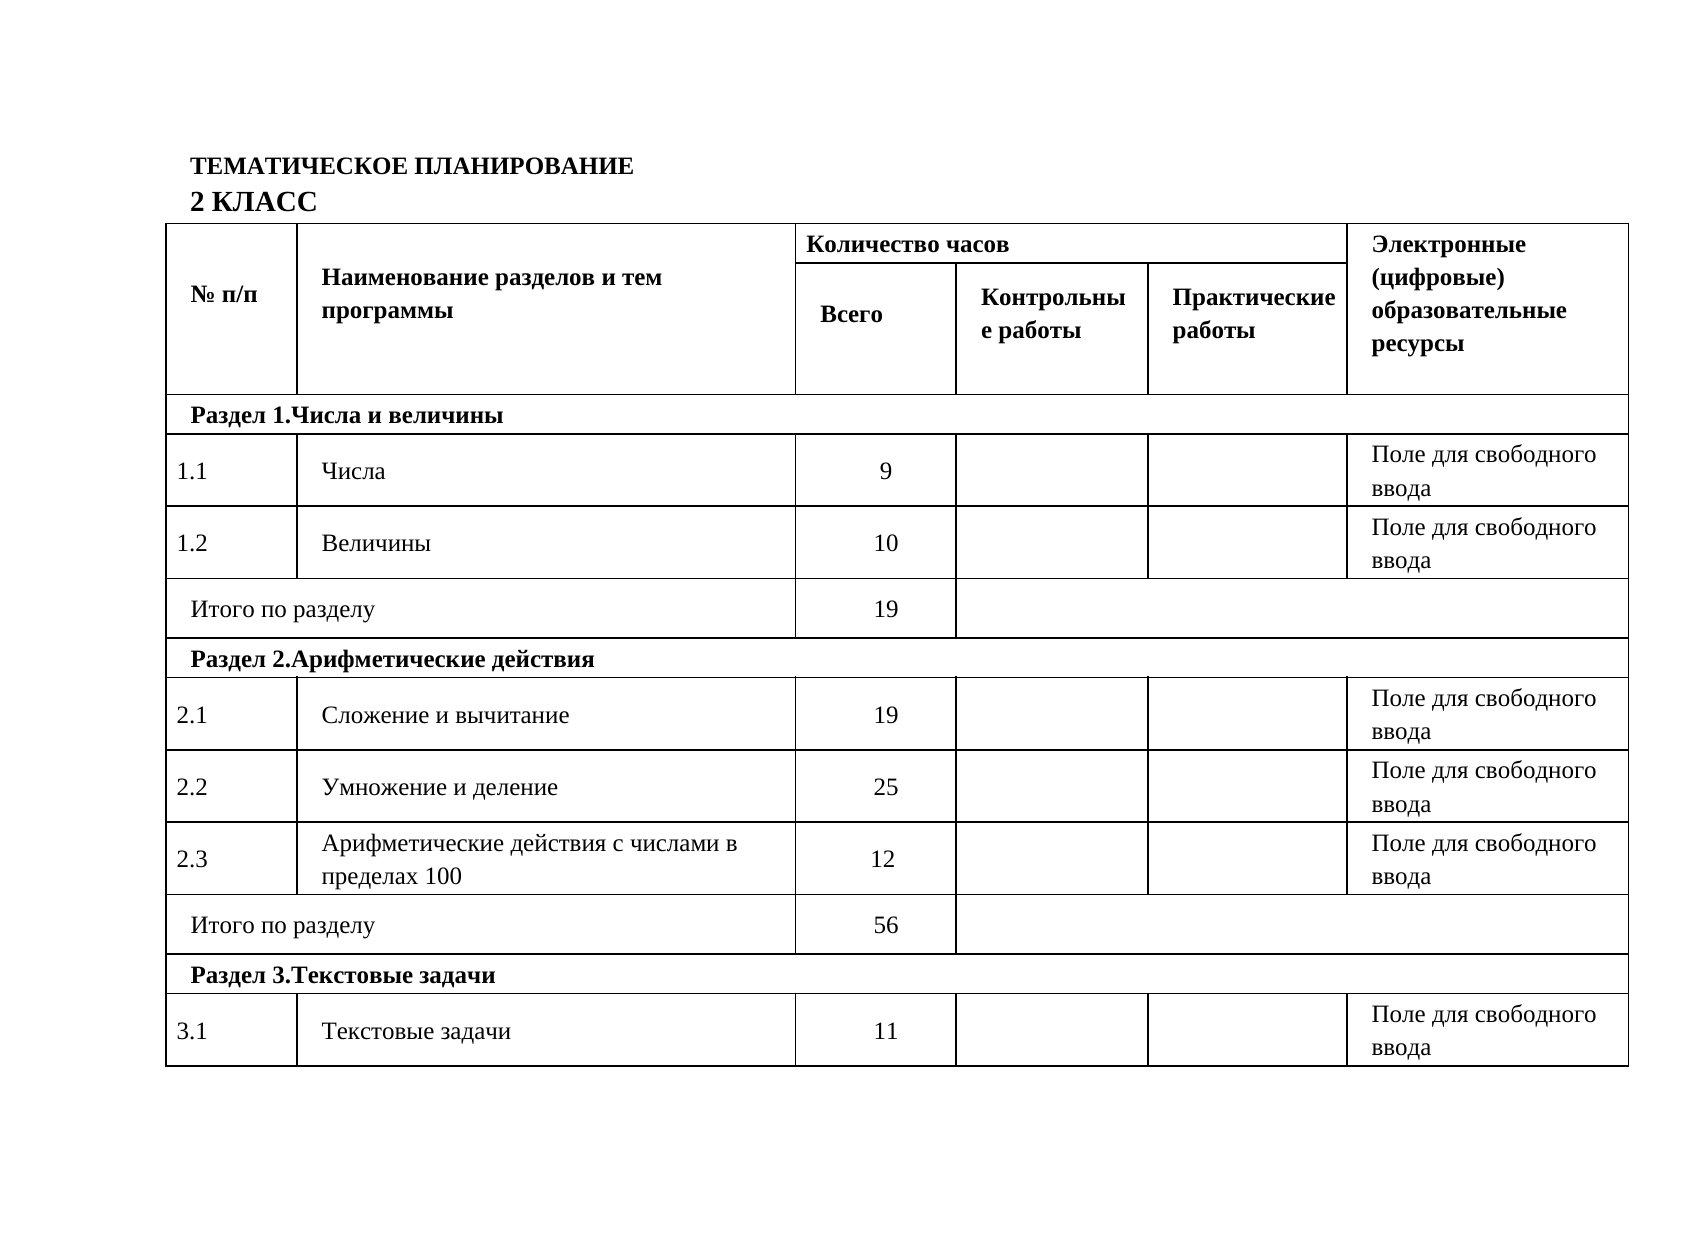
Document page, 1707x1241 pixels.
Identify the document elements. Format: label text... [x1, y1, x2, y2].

table_cell 19 [796, 678, 955, 749]
table_cell Величины [298, 507, 795, 578]
table_cell 3.1 [167, 994, 296, 1065]
table_cell 10 [796, 507, 955, 578]
table_cell 9 [796, 435, 955, 505]
table_cell [957, 435, 1147, 505]
table_cell Раздел 1.Числа и величины [167, 395, 1628, 433]
table_header Электронные (цифровые) образовательные ресурсы [1348, 224, 1628, 393]
table_cell Практические работы [1149, 264, 1346, 393]
table_cell [1149, 435, 1346, 505]
table_cell [957, 895, 1628, 953]
table_cell Арифметические действия с числами в пределах 100 [298, 823, 795, 894]
table_cell Поле для свободного ввода [1348, 994, 1628, 1065]
table_cell Итого по разделу [167, 579, 795, 637]
table_header Количество часов [796, 224, 1346, 262]
table_cell [1149, 678, 1346, 749]
table_cell Текстовые задачи [298, 994, 795, 1065]
table_cell 2.3 [167, 823, 296, 894]
table_cell Поле для свободного ввода [1348, 678, 1628, 749]
table_cell Поле для свободного ввода [1348, 751, 1628, 821]
table_cell 2.2 [167, 751, 296, 821]
table_cell Сложение и вычитание [298, 678, 795, 749]
table_cell [1149, 507, 1346, 578]
table_cell Раздел 2.Арифметические действия [167, 639, 1628, 676]
table_cell 1.1 [167, 435, 296, 505]
table_cell [957, 751, 1147, 821]
table_cell [1149, 751, 1346, 821]
table_cell Поле для свободного ввода [1348, 435, 1628, 505]
table_header Наименование разделов и тем программы [298, 224, 795, 393]
table_cell Поле для свободного ввода [1348, 823, 1628, 894]
table_cell Поле для свободного ввода [1348, 507, 1628, 578]
table_cell 19 [796, 579, 955, 637]
table_cell 12 [796, 823, 955, 894]
table_header № п/п [167, 224, 296, 393]
table_cell Раздел 3.Текстовые задачи [167, 955, 1628, 992]
table_cell Числа [298, 435, 795, 505]
table_cell Умножение и деление [298, 751, 795, 821]
table_cell [957, 823, 1147, 894]
table_cell Всего [796, 264, 955, 393]
table_cell [1149, 994, 1346, 1065]
text ТЕМАТИЧЕСКОЕ ПЛАНИРОВАНИЕ [190, 151, 1618, 180]
table_cell 56 [796, 895, 955, 953]
table_cell 11 [796, 994, 955, 1065]
table_cell Контрольные работы [957, 264, 1147, 393]
table_cell [957, 994, 1147, 1065]
table_cell Итого по разделу [167, 895, 795, 953]
table_cell [957, 678, 1147, 749]
table_cell 2.1 [167, 678, 296, 749]
table_cell [1149, 823, 1346, 894]
text 2 КЛАСС [190, 184, 1618, 218]
table_cell 1.2 [167, 507, 296, 578]
table_cell 25 [796, 751, 955, 821]
table_cell [957, 507, 1147, 578]
table_cell [957, 579, 1628, 637]
